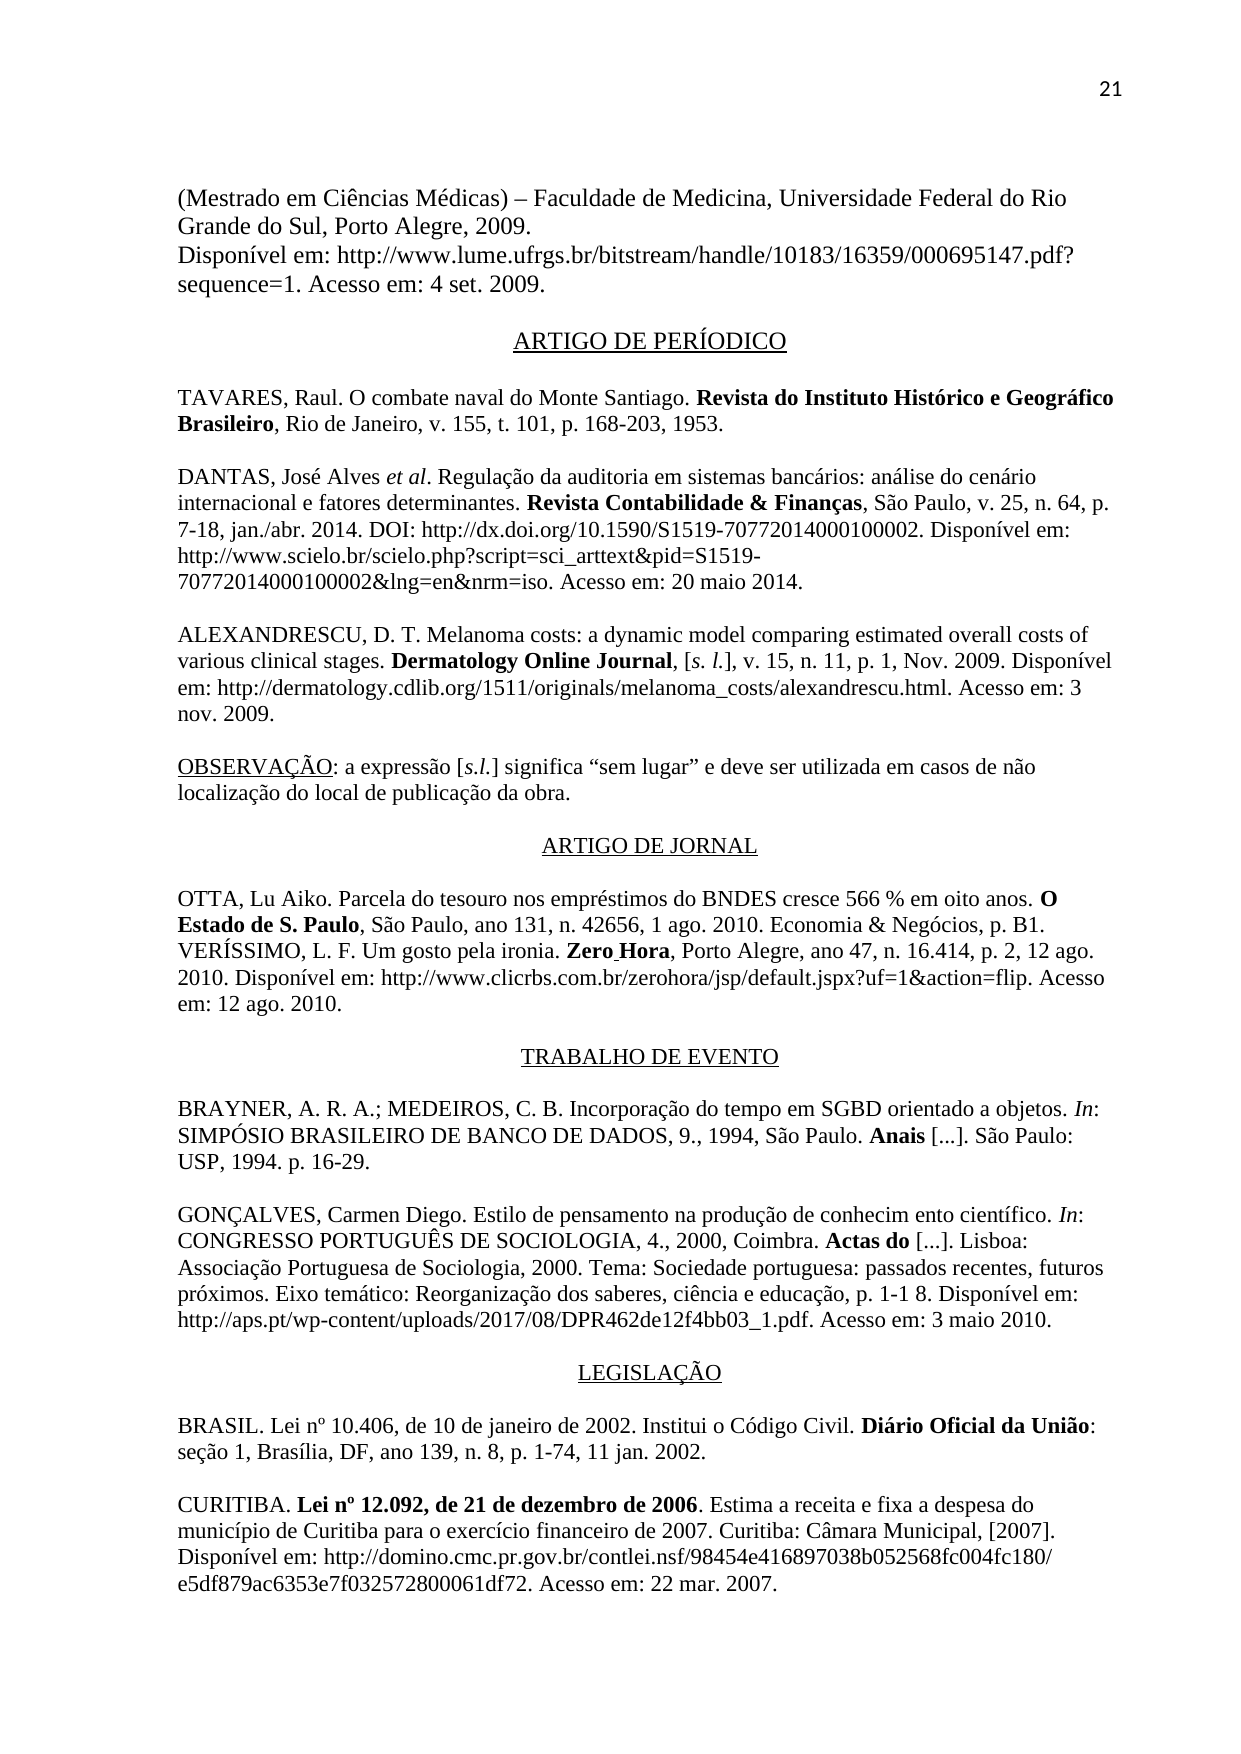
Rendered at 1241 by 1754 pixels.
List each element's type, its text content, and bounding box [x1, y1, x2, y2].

text ALEXANDRESCU, D. T. Melanoma costs: a dynamic model comparing estimated overall costs of various clinical stages. Dermatology Online Journal, [s. l.], v. 15, n. 11, p. 1, Nov. 2009. Disponível em: http://dermatology.cdlib.org/1511/originals/melanoma_costs/alexandrescu.html. Acesso em: 3 nov. 2009. [177, 621, 1122, 726]
text OBSERVAÇÃO: a expressão [s.l.] significa “sem lugar” e deve ser utilizada em casos de não localização do local de publicação da obra. [177, 753, 1122, 806]
text ARTIGO DE JORNAL [177, 832, 1122, 858]
text DANTAS, José Alves et al. Regulação da auditoria em sistemas bancários: análise do cenário internacional e fatores determinantes. Revista Contabilidade & Finanças, São Paulo, v. 25, n. 64, p. 7-18, jan./abr. 2014. DOI: http://dx.doi.org/10.1590/S1519-70772014000100002. Disponível em: http://www.scielo.br/scielo.php?script=sci_arttext&pid=S1519-70772014000100002&lng=en&nrm=iso. Acesso em: 20 maio 2014. [177, 463, 1122, 595]
text TRABALHO DE EVENTO [177, 1043, 1122, 1069]
text BRAYNER, A. R. A.; MEDEIROS, C. B. Incorporação do tempo em SGBD orientado a objetos. In: SIMPÓSIO BRASILEIRO DE BANCO DE DADOS, 9., 1994, São Paulo. Anais [...]. São Paulo: USP, 1994. p. 16-29. [177, 1095, 1122, 1174]
text LEGISLAÇÃO [177, 1359, 1122, 1385]
text BRASIL. Lei nº 10.406, de 10 de janeiro de 2002. Institui o Código Civil. Diário Oficial da União: seção 1, Brasília, DF, ano 139, n. 8, p. 1-74, 11 jan. 2002. [177, 1412, 1122, 1464]
text TAVARES, Raul. O combate naval do Monte Santiago. Revista do Instituto Histórico e Geográfico Brasileiro, Rio de Janeiro, v. 155, t. 101, p. 168-203, 1953. [177, 384, 1122, 437]
text VERÍSSIMO, L. F. Um gosto pela ironia. Zero Hora, Porto Alegre, ano 47, n. 16.414, p. 2, 12 ago. 2010. Disponível em: http://www.clicrbs.com.br/zerohora/jsp/default.jspx?uf=1&action=flip. Acesso em: 12 ago. 2010. [177, 937, 1122, 1016]
text OTTA, Lu Aiko. Parcela do tesouro nos empréstimos do BNDES cresce 566 % em oito anos. O Estado de S. Paulo, São Paulo, ano 131, n. 42656, 1 ago. 2010. Economia & Negócios, p. B1. [177, 884, 1122, 937]
text CURITIBA. Lei nº 12.092, de 21 de dezembro de 2006. Estima a receita e fixa a despesa do município de Curitiba para o exercício financeiro de 2007. Curitiba: Câmara Municipal, [2007]. Disponível em: http://domino.cmc.pr.gov.br/contlei.nsf/98454e416897038b052568fc004fc180/e5df879ac6353e7f032572800061df72. Acesso em: 22 mar. 2007. [177, 1491, 1122, 1596]
text Disponível em: http://www.lume.ufrgs.br/bitstream/handle/10183/16359/000695147.pdf?sequence=1. Acesso em: 4 set. 2009. [177, 240, 1122, 298]
text GONÇALVES, Carmen Diego. Estilo de pensamento na produção de conhecim ento científico. In: CONGRESSO PORTUGUÊS DE SOCIOLOGIA, 4., 2000, Coimbra. Actas do [...]. Lisboa: Associação Portuguesa de Sociologia, 2000. Tema: Sociedade portuguesa: passados recentes, futuros próximos. Eixo temático: Reorganização dos saberes, ciência e educação, p. 1-1 8. Disponível em: http://aps.pt/wp-content/uploads/2017/08/DPR462de12f4bb03_1.pdf. Acesso em: 3 maio 2010. [177, 1201, 1122, 1333]
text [177, 183, 1122, 240]
text ARTIGO DE PERÍODICO [177, 326, 1122, 355]
